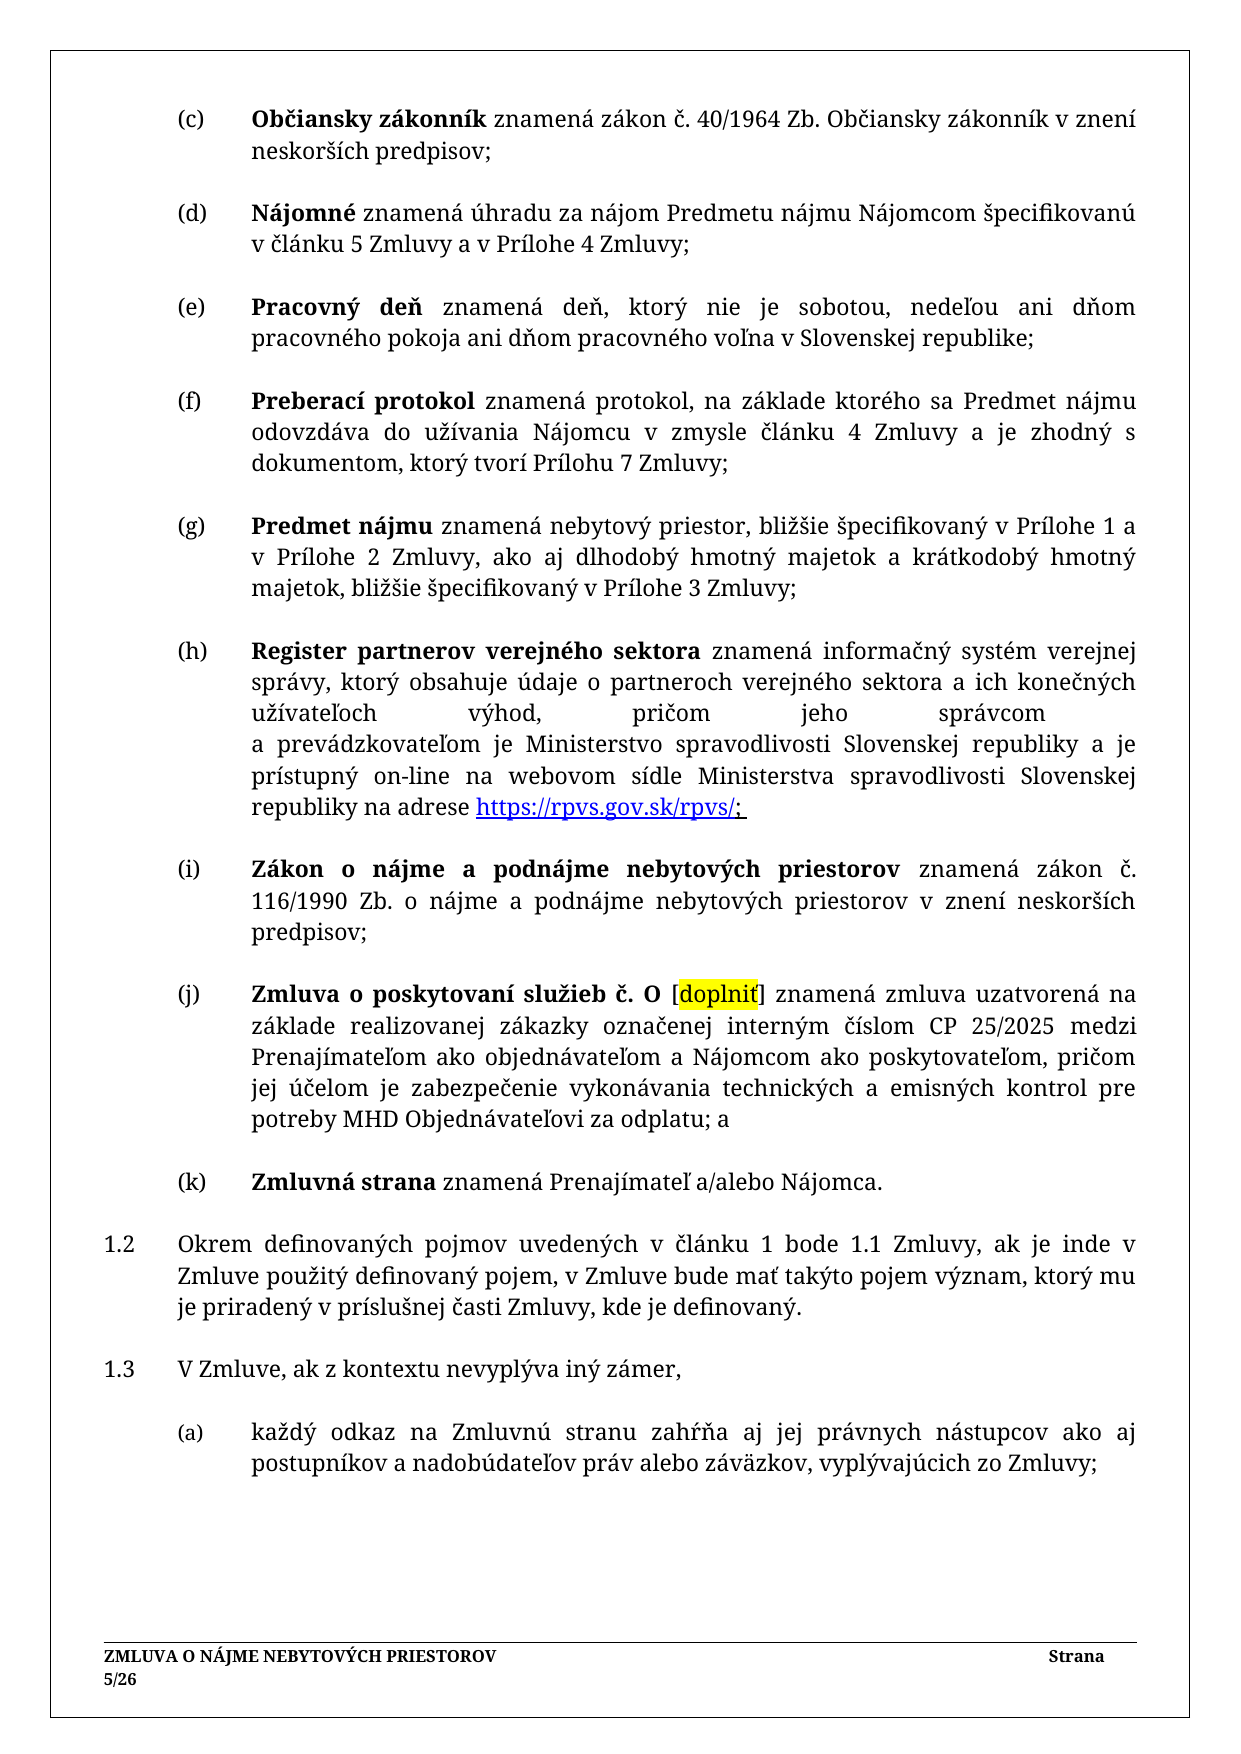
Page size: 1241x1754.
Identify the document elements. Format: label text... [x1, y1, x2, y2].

list V Zmluve, ak z kontextu nevyplýva iný zámer, [103, 1353, 1137, 1385]
list Pracovný deň znamená deň, ktorý nie je sobotou, nedeľou ani dňom pracovného pokoja ani dňom pracovného voľna v Slovenskej republike; [177, 291, 1137, 353]
list Preberací protokol znamená protokol, na základe ktorého sa Predmet nájmu odovzdáva do užívania Nájomcu v zmysle článku 4 Zmluvy a je zhodný s dokumentom, ktorý tvorí Prílohu 7 Zmluvy; [177, 385, 1137, 478]
list Občiansky zákonník znamená zákon č. 40/1964 Zb. Občiansky zákonník v znení neskorších predpisov; [177, 103, 1137, 166]
list Zmluva o poskytovaní služieb č. O [doplniť] znamená zmluva uzatvorená na základe realizovanej zákazky označenej interným číslom CP 25/2025 medzi Prenajímateľom ako objednávateľom a Nájomcom ako poskytovateľom, pričom jej účelom je zabezpečenie vykonávania technických a emisných kontrol pre potreby MHD Objednávateľovi za odplatu; a [177, 978, 1137, 1135]
list Zákon o nájme a podnájme nebytových priestorov znamená zákon č. 116/1990 Zb. o nájme a podnájme nebytových priestorov v znení neskorších predpisov; [177, 853, 1137, 947]
list Zmluvná strana znamená Prenajímateľ a/alebo Nájomca. [177, 1166, 1137, 1197]
list Okrem definovaných pojmov uvedených v článku 1 bode 1.1 Zmluvy, ak je inde v Zmluve použitý definovaný pojem, v Zmluve bude mať takýto pojem význam, ktorý mu je priradený v príslušnej časti Zmluvy, kde je definovaný. [103, 1228, 1137, 1322]
list každý odkaz na Zmluvnú stranu zahŕňa aj jej právnych nástupcov ako aj postupníkov a nadobúdateľov práv alebo záväzkov, vyplývajúcich zo Zmluvy; [177, 1416, 1137, 1478]
list Register partnerov verejného sektora znamená informačný systém verejnej správy, ktorý obsahuje údaje o partneroch verejného sektora a ich konečných užívateľoch výhod, pričom jeho správcom a prevádzkovateľom je Ministerstvo spravodlivosti Slovenskej republiky a je prístupný on-line na webovom sídle Ministerstva spravodlivosti Slovenskej republiky na adrese https://rpvs.gov.sk/rpvs/; [177, 635, 1137, 822]
list Predmet nájmu znamená nebytový priestor, bližšie špecifikovaný v Prílohe 1 a v Prílohe 2 Zmluvy, ako aj dlhodobý hmotný majetok a krátkodobý hmotný majetok, bližšie špecifikovaný v Prílohe 3 Zmluvy; [177, 510, 1137, 603]
list Nájomné znamená úhradu za nájom Predmetu nájmu Nájomcom špecifikovanú v článku 5 Zmluvy a v Prílohe 4 Zmluvy; [177, 197, 1137, 260]
